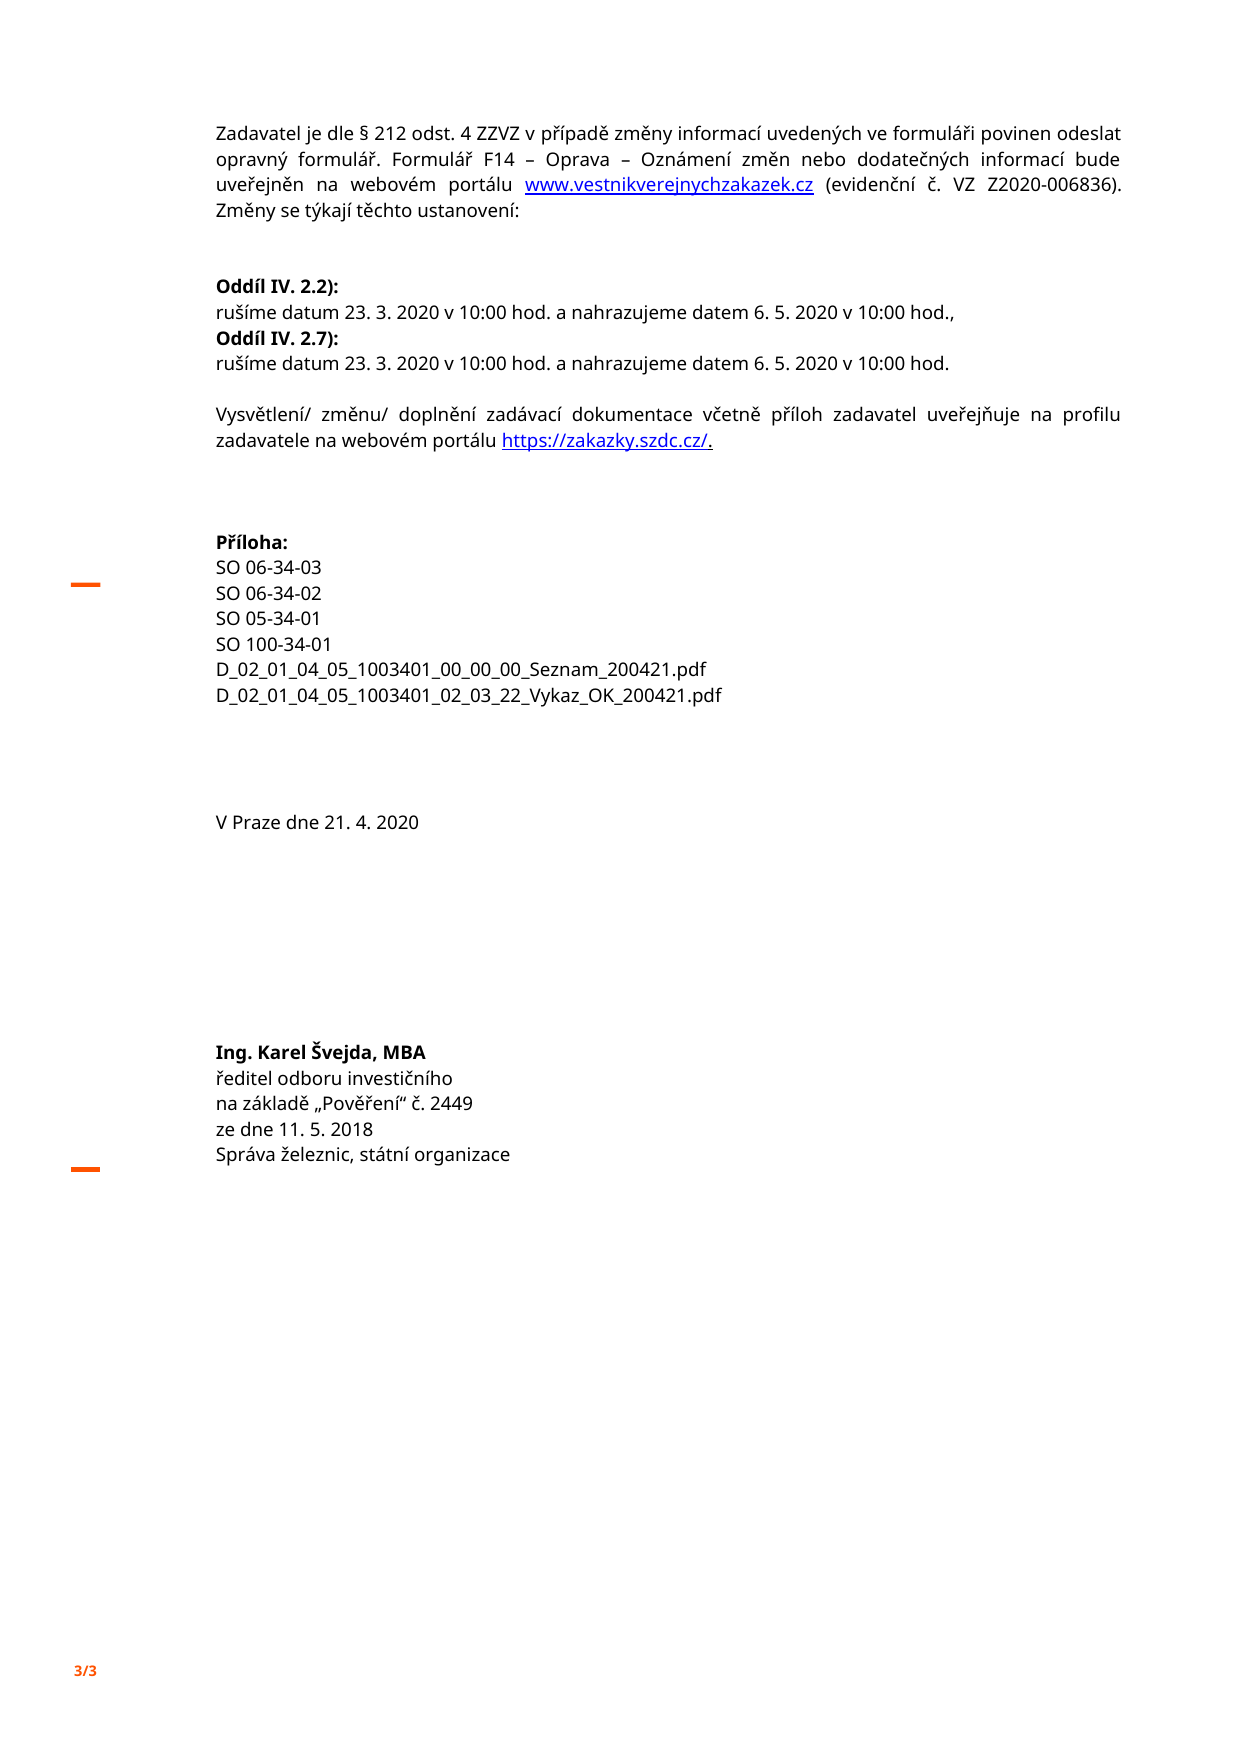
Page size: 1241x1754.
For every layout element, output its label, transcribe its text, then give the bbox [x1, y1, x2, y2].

text Příloha: [216, 529, 1122, 554]
text Oddíl IV. 2.2): [216, 248, 1122, 299]
text SO 06-34-02 [216, 580, 1122, 606]
text Správa železnic, státní organizace [216, 1141, 1122, 1167]
text ze dne 11. 5. 2018 [216, 1116, 1122, 1141]
text Zadavatel je dle § 212 odst. 4 ZZVZ v případě změny informací uvedených ve formuláři povinen odeslat opravný formulář. Formulář F14 – Oprava – Oznámení změn nebo dodatečných informací bude uveřejněn na webovém portálu www.vestnikverejnychzakazek.cz (evidenční č. VZ Z2020-006836). Změny se týkají těchto ustanovení: [216, 121, 1122, 223]
text D_02_01_04_05_1003401_00_00_00_Seznam_200421.pdf [216, 657, 1122, 682]
text V Praze dne 21. 4. 2020 [216, 810, 1122, 835]
text SO 06-34-03 [216, 554, 1122, 580]
text SO 100-34-01 [216, 631, 1122, 657]
text na základě „Pověření“ č. 2449 [216, 1090, 1122, 1116]
text rušíme datum 23. 3. 2020 v 10:00 hod. a nahrazujeme datem 6. 5. 2020 v 10:00 hod. [216, 350, 1122, 376]
text Oddíl IV. 2.7): [216, 325, 1122, 350]
text rušíme datum 23. 3. 2020 v 10:00 hod. a nahrazujeme datem 6. 5. 2020 v 10:00 hod., [216, 299, 1122, 325]
text D_02_01_04_05_1003401_02_03_22_Vykaz_OK_200421.pdf [216, 682, 1122, 708]
text Ing. Karel Švejda, MBA [216, 1039, 1122, 1065]
text ředitel odboru investičního [216, 1065, 1122, 1090]
text SO 05-34-01 [216, 606, 1122, 631]
text Vysvětlení/ změnu/ doplnění zadávací dokumentace včetně příloh zadavatel uveřejňuje na profilu zadavatele na webovém portálu https://zakazky.szdc.cz/. [216, 401, 1122, 452]
